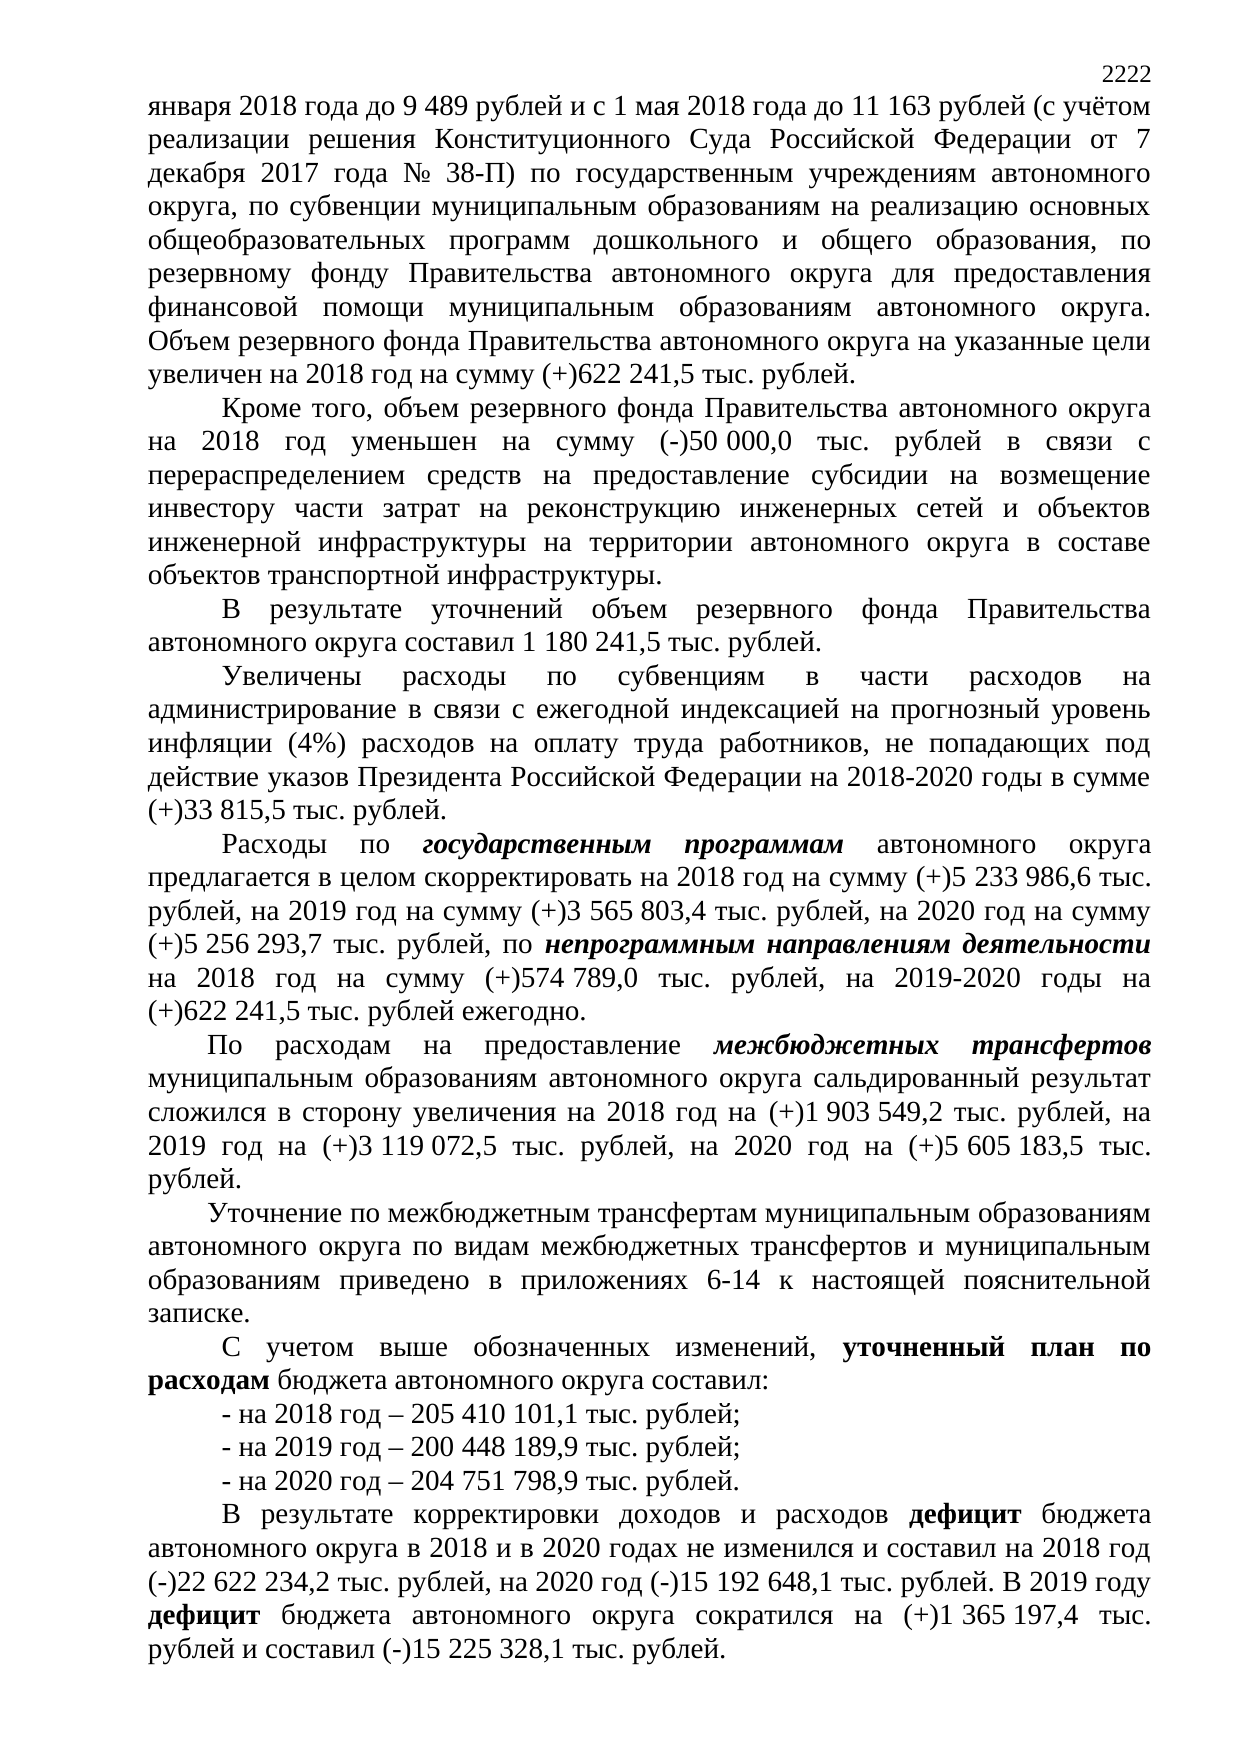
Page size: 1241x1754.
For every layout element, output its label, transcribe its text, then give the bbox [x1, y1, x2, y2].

text - на 2019 год – 200 448 189,9 тыс. рублей; [148, 1429, 1152, 1463]
text Уточнение по межбюджетным трансфертам муниципальным образованиям автономного округа по видам межбюджетных трансфертов и муниципальным образованиям приведено в приложениях 6-14 к настоящей пояснительной записке. [148, 1195, 1152, 1329]
text В результате корректировки доходов и расходов дефицит бюджета автономного округа в 2018 и в 2020 годах не изменился и составил на 2018 год (-)22 622 234,2 тыс. рублей, на 2020 год (-)15 192 648,1 тыс. рублей. В 2019 году дефицит бюджета автономного округа сократился на (+)1 365 197,4 тыс. рублей и составил (-)15 225 328,1 тыс. рублей. [148, 1497, 1152, 1664]
text - на 2020 год – 204 751 798,9 тыс. рублей. [148, 1463, 1152, 1497]
text По расходам на предоставление межбюджетных трансфертов муниципальным образованиям автономного округа сальдированный результат сложился в сторону увеличения на 2018 год на (+)1 903 549,2 тыс. рублей, на 2019 год на (+)3 119 072,5 тыс. рублей, на 2020 год на (+)5 605 183,5 тыс. рублей. [148, 1027, 1152, 1195]
text В результате уточнений объем резервного фонда Правительства автономного округа составил 1 180 241,5 тыс. рублей. [148, 591, 1152, 658]
text Расходы по государственным программам автономного округа предлагается в целом скорректировать на 2018 год на сумму (+)5 233 986,6 тыс. рублей, на 2019 год на сумму (+)3 565 803,4 тыс. рублей, на 2020 год на сумму (+)5 256 293,7 тыс. рублей, по непрограммным направлениям деятельности на 2018 год на сумму (+)574 789,0 тыс. рублей, на 2019-2020 годы на (+)622 241,5 тыс. рублей ежегодно. [148, 826, 1152, 1027]
text Увеличены расходы по субвенциям в части расходов на администрирование в связи с ежегодной индексацией на прогнозный уровень инфляции (4%) расходов на оплату труда работников, не попадающих под действие указов Президента Российской Федерации на 2018-2020 годы в сумме (+)33 815,5 тыс. рублей. [148, 658, 1152, 826]
text С учетом выше обозначенных изменений, уточненный план по расходам бюджета автономного округа составил: [148, 1329, 1152, 1396]
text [148, 88, 1152, 390]
text - на 2018 год – 205 410 101,1 тыс. рублей; [148, 1396, 1152, 1429]
text Кроме того, объем резервного фонда Правительства автономного округа на 2018 год уменьшен на сумму (-)50 000,0 тыс. рублей в связи с перераспределением средств на предоставление субсидии на возмещение инвестору части затрат на реконструкцию инженерных сетей и объектов инженерной инфраструктуры на территории автономного округа в составе объектов транспортной инфраструктуры. [148, 390, 1152, 591]
